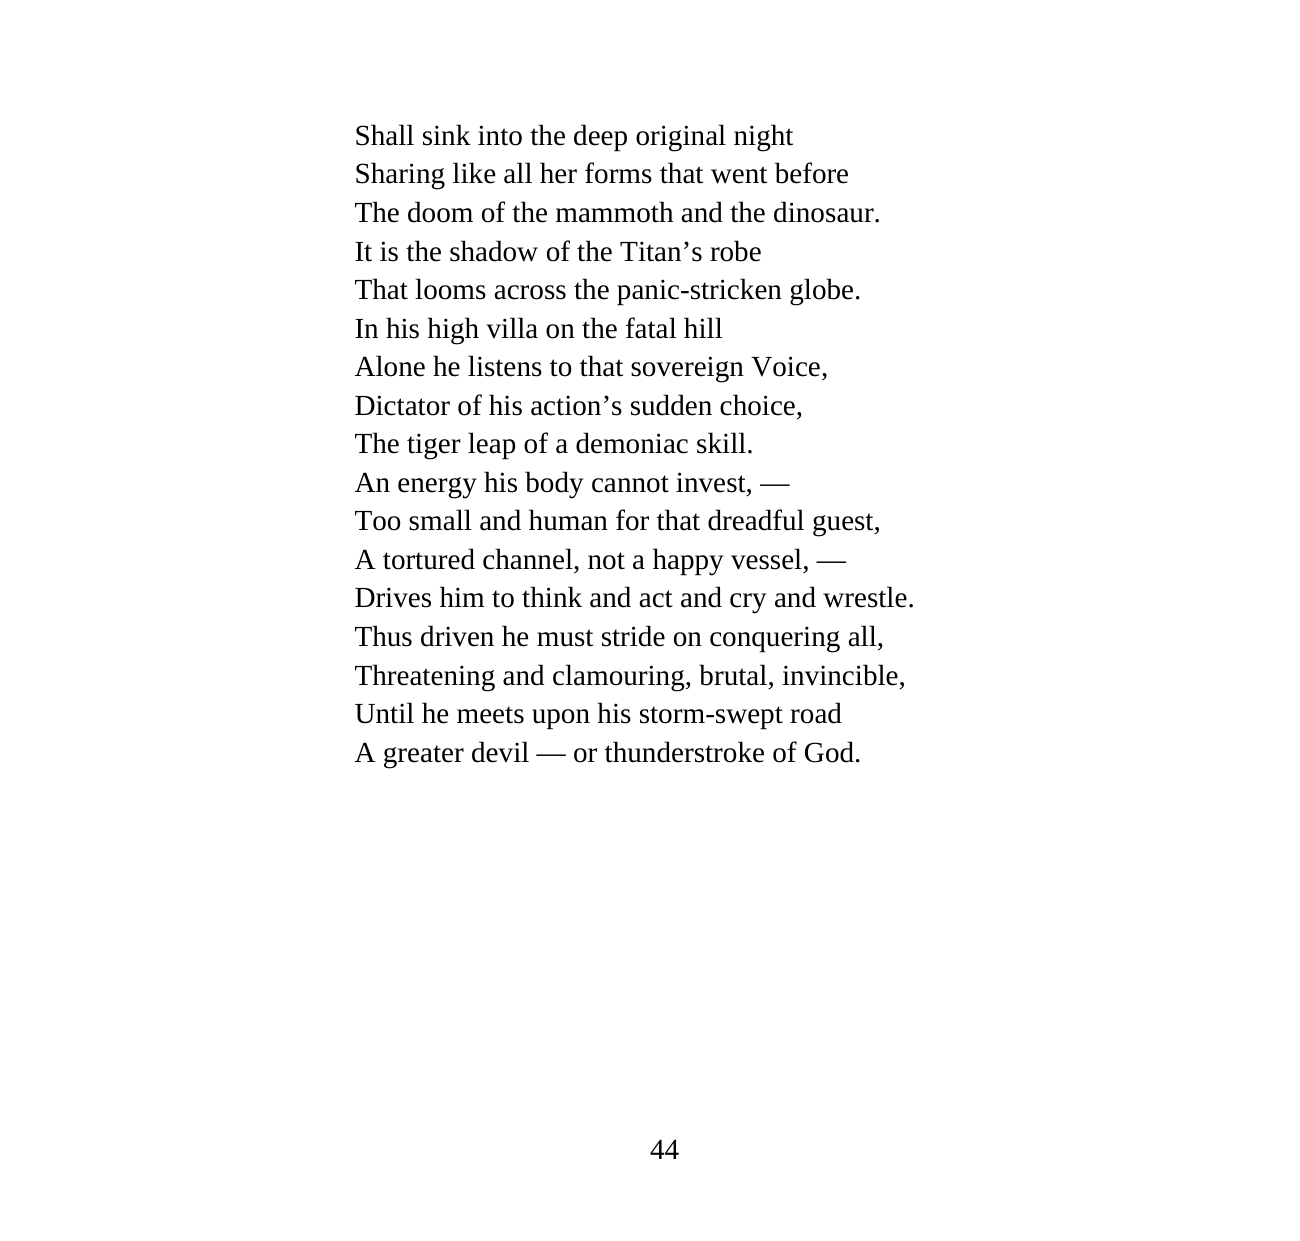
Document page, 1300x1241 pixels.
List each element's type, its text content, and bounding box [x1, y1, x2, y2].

text Dictator of his action’s sudden choice, [354, 388, 1211, 421]
text A tortured channel, not a happy vessel, — [354, 542, 1211, 576]
text Until he meets upon his storm-swept road [354, 696, 1211, 730]
text Too small and human for that dreadful guest, [354, 503, 1211, 537]
text Drives him to think and act and cry and wrestle. [354, 581, 1211, 614]
text The doom of the mammoth and the dinosaur. [354, 195, 1211, 229]
text In his high villa on the fatal hill [354, 311, 1211, 344]
text The tiger leap of a demoniac skill. [354, 426, 1211, 460]
text Sharing like all her forms that went before [354, 157, 1211, 190]
text It is the shadow of the Titan’s robe [354, 234, 1211, 267]
text Shall sink into the deep original night [354, 118, 1211, 152]
text An energy his body cannot invest, — [354, 465, 1211, 498]
text Threatening and clamouring, brutal, invincible, [354, 658, 1211, 691]
text Thus driven he must stride on conquering all, [354, 619, 1211, 653]
text A greater devil — or thunderstroke of God. [354, 735, 1211, 768]
text Alone he listens to that sovereign Voice, [354, 349, 1211, 383]
text That looms across the panic-stricken globe. [354, 272, 1211, 306]
